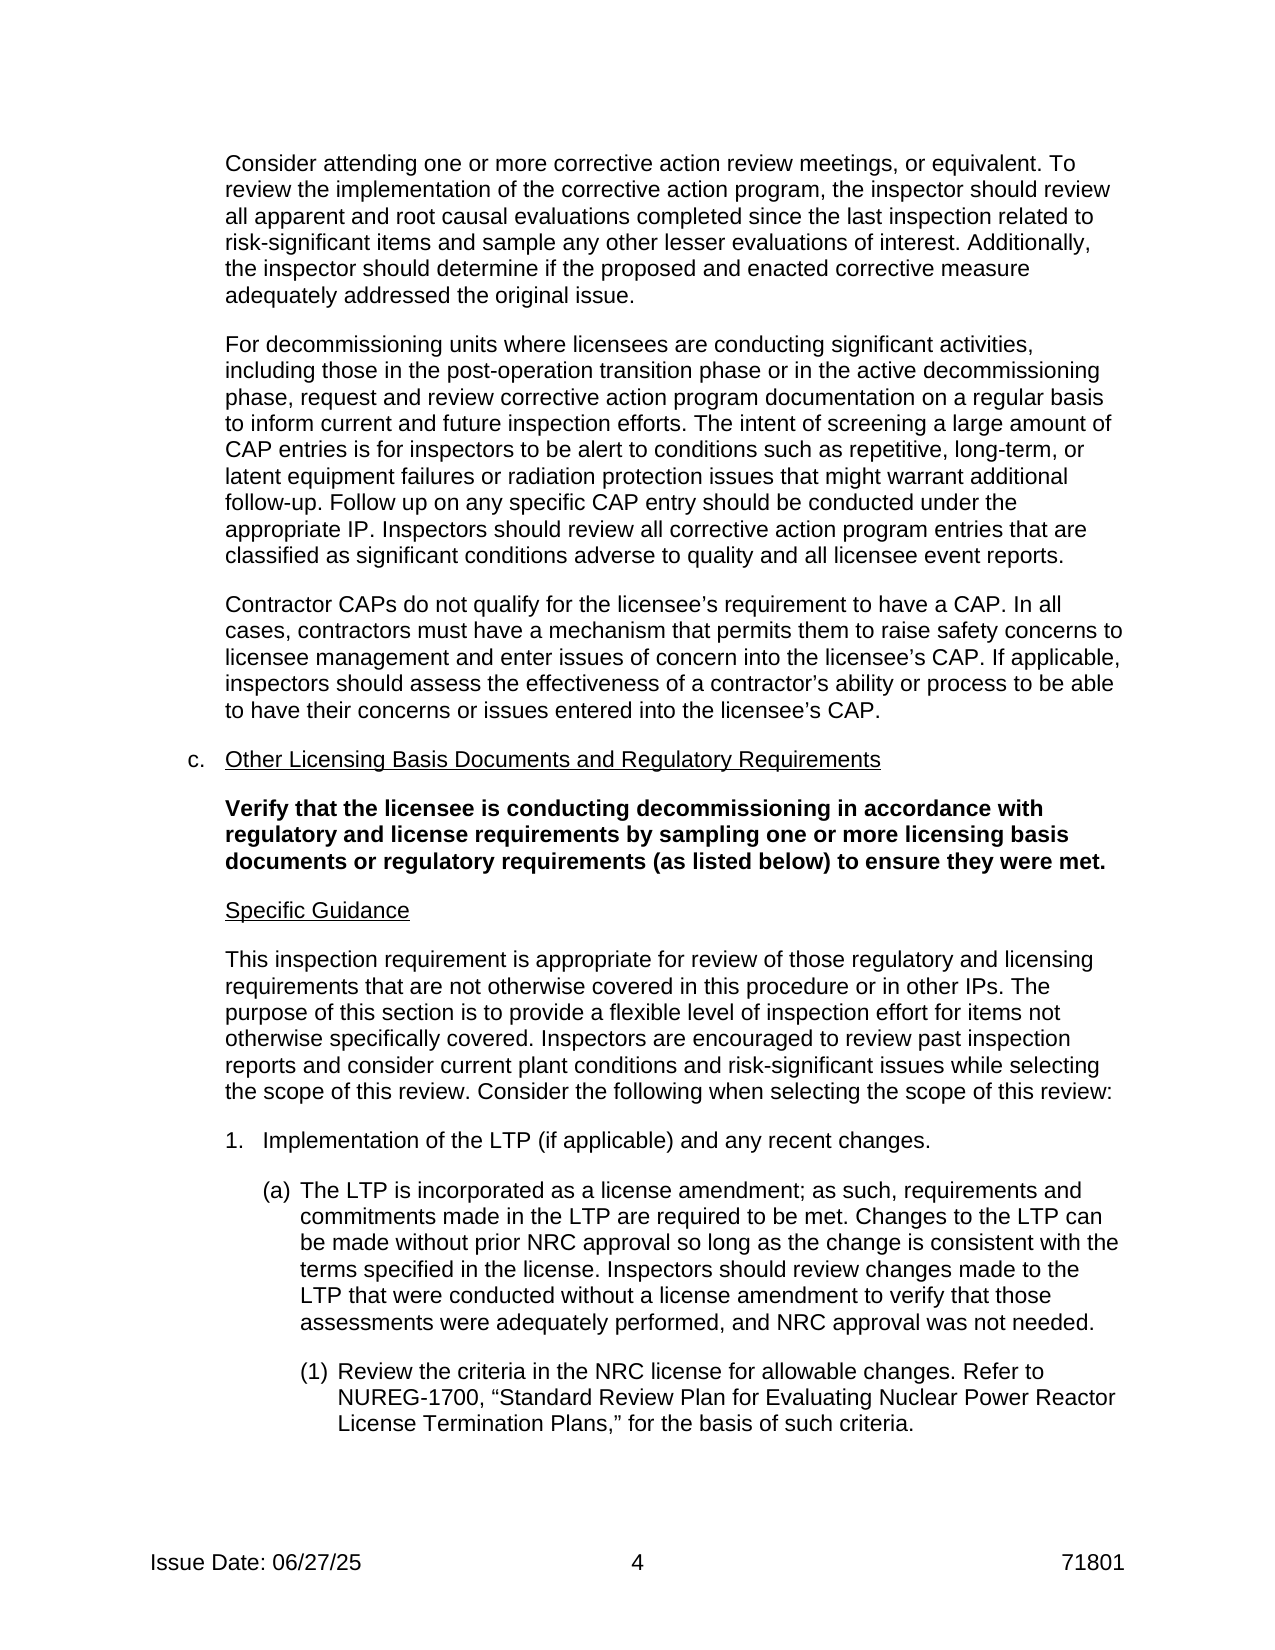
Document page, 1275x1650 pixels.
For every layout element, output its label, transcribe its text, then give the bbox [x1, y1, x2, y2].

text Specific Guidance [225, 897, 1125, 923]
list Other Licensing Basis Documents and Regulatory Requirements [187, 746, 1125, 772]
text Verify that the licensee is conducting decommissioning in accordance with regulatory and license requirements by sampling one or more licensing basis documents or regulatory requirements (as listed below) to ensure they were met. [225, 795, 1125, 874]
text Consider attending one or more corrective action review meetings, or equivalent. To review the implementation of the corrective action program, the inspector should review all apparent and root causal evaluations completed since the last inspection related to risk-significant items and sample any other lesser evaluations of interest. Additionally, the inspector should determine if the proposed and enacted corrective measure adequately addressed the original issue. [225, 150, 1125, 308]
list Review the criteria in the NRC license for allowable changes. Refer to NUREG-1700, “Standard Review Plan for Evaluating Nuclear Power Reactor License Termination Plans,” for the basis of such criteria. [300, 1358, 1125, 1437]
text For decommissioning units where licensees are conducting significant activities, including those in the post-operation transition phase or in the active decommissioning phase, request and review corrective action program documentation on a regular basis to inform current and future inspection efforts. The intent of screening a large amount of CAP entries is for inspectors to be alert to conditions such as repetitive, long-term, or latent equipment failures or radiation protection issues that might warrant additional follow-up. Follow up on any specific CAP entry should be conducted under the appropriate IP. Inspectors should review all corrective action program entries that are classified as significant conditions adverse to quality and all licensee event reports. [225, 331, 1125, 568]
text This inspection requirement is appropriate for review of those regulatory and licensing requirements that are not otherwise covered in this procedure or in other IPs. The purpose of this section is to provide a flexible level of inspection effort for items not otherwise specifically covered. Inspectors are encouraged to review past inspection reports and consider current plant conditions and risk-significant issues while selecting the scope of this review. Consider the following when selecting the scope of this review: [225, 946, 1125, 1104]
list The LTP is incorporated as a license amendment; as such, requirements and commitments made in the LTP are required to be met. Changes to the LTP can be made without prior NRC approval so long as the change is consistent with the terms specified in the license. Inspectors should review changes made to the LTP that were conducted without a license amendment to verify that those assessments were adequately performed, and NRC approval was not needed. [262, 1177, 1125, 1335]
list Implementation of the LTP (if applicable) and any recent changes. [225, 1127, 1125, 1154]
text Contractor CAPs do not qualify for the licensee’s requirement to have a CAP. In all cases, contractors must have a mechanism that permits them to raise safety concerns to licensee management and enter issues of concern into the licensee’s CAP. If applicable, inspectors should assess the effectiveness of a contractor’s ability or process to be able to have their concerns or issues entered into the licensee’s CAP. [225, 591, 1125, 723]
